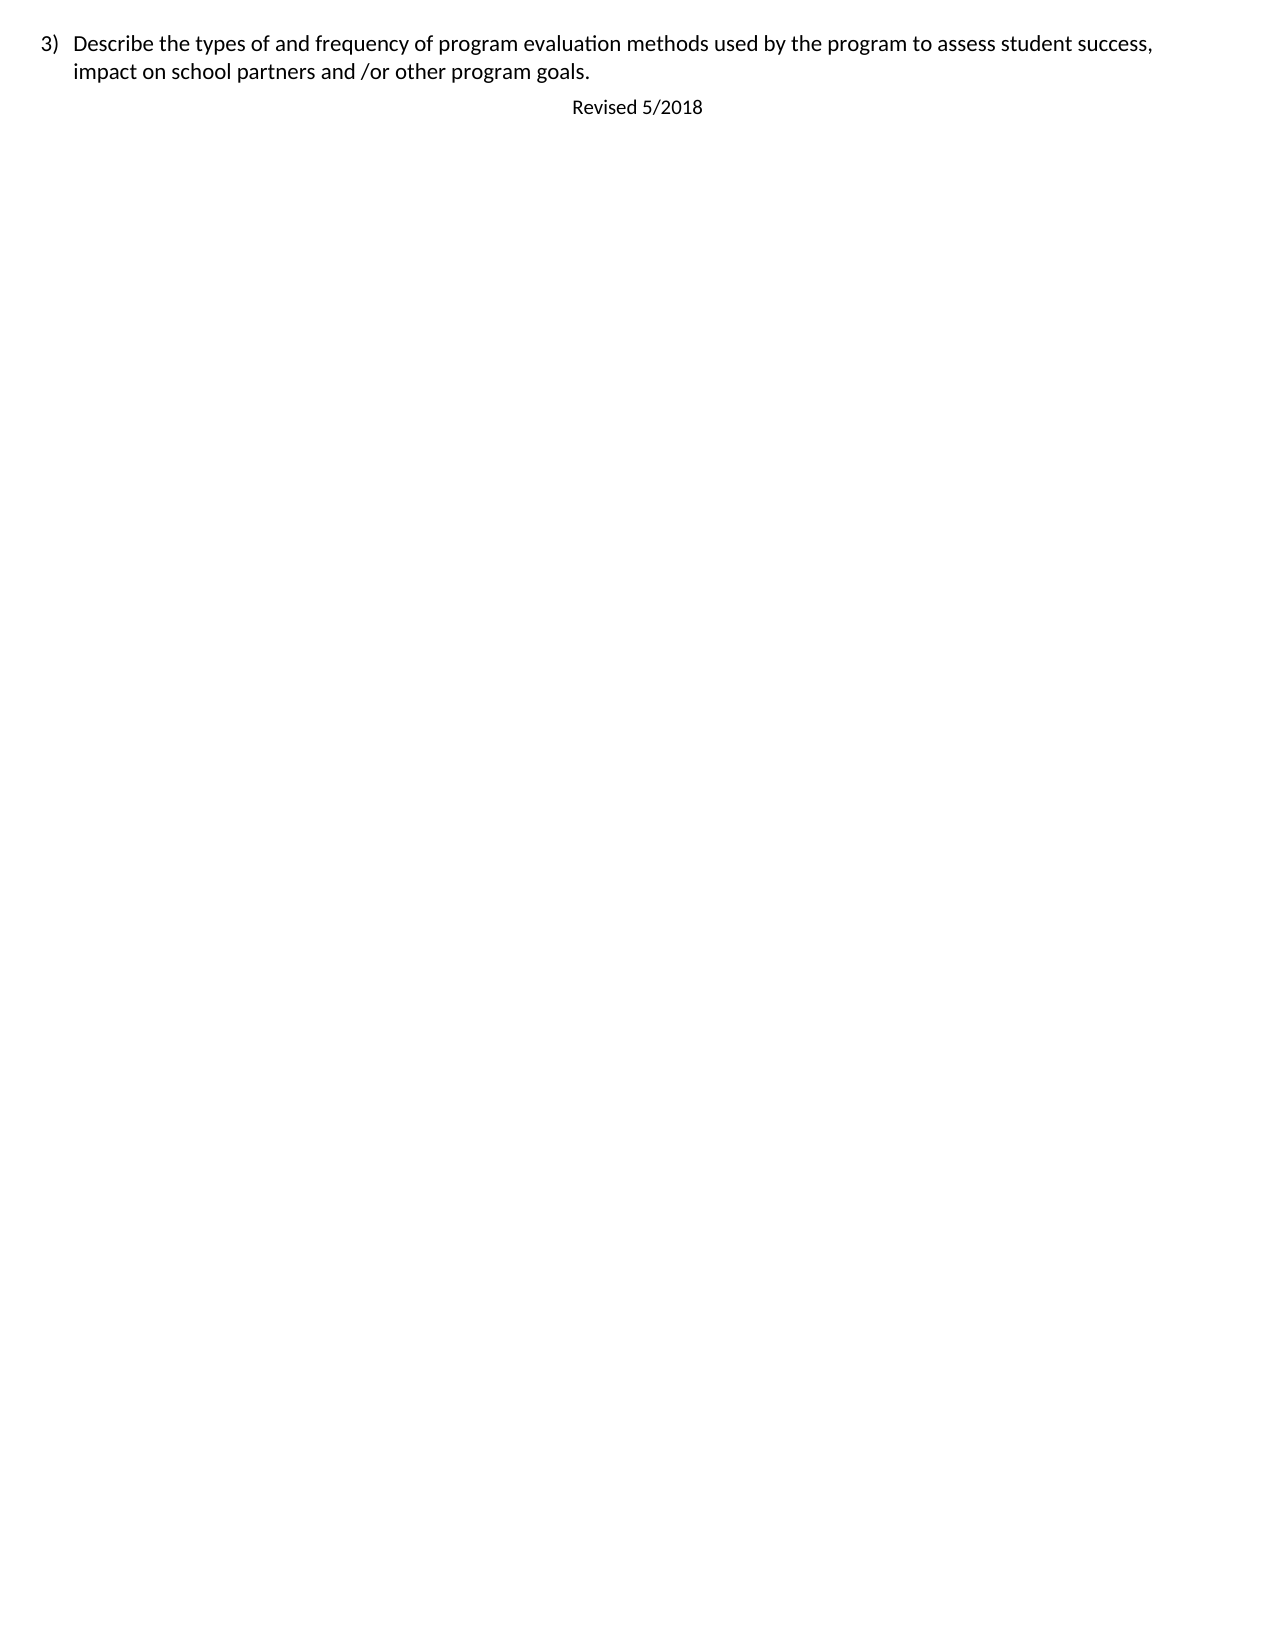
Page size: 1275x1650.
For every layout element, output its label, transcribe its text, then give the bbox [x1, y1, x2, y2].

list Describe the types of and frequency of program evaluation methods used by the program to assess student success, impact on school partners and /or other program goals. [40, 29, 1201, 85]
text Revised 5/2018 [27, 94, 1248, 120]
